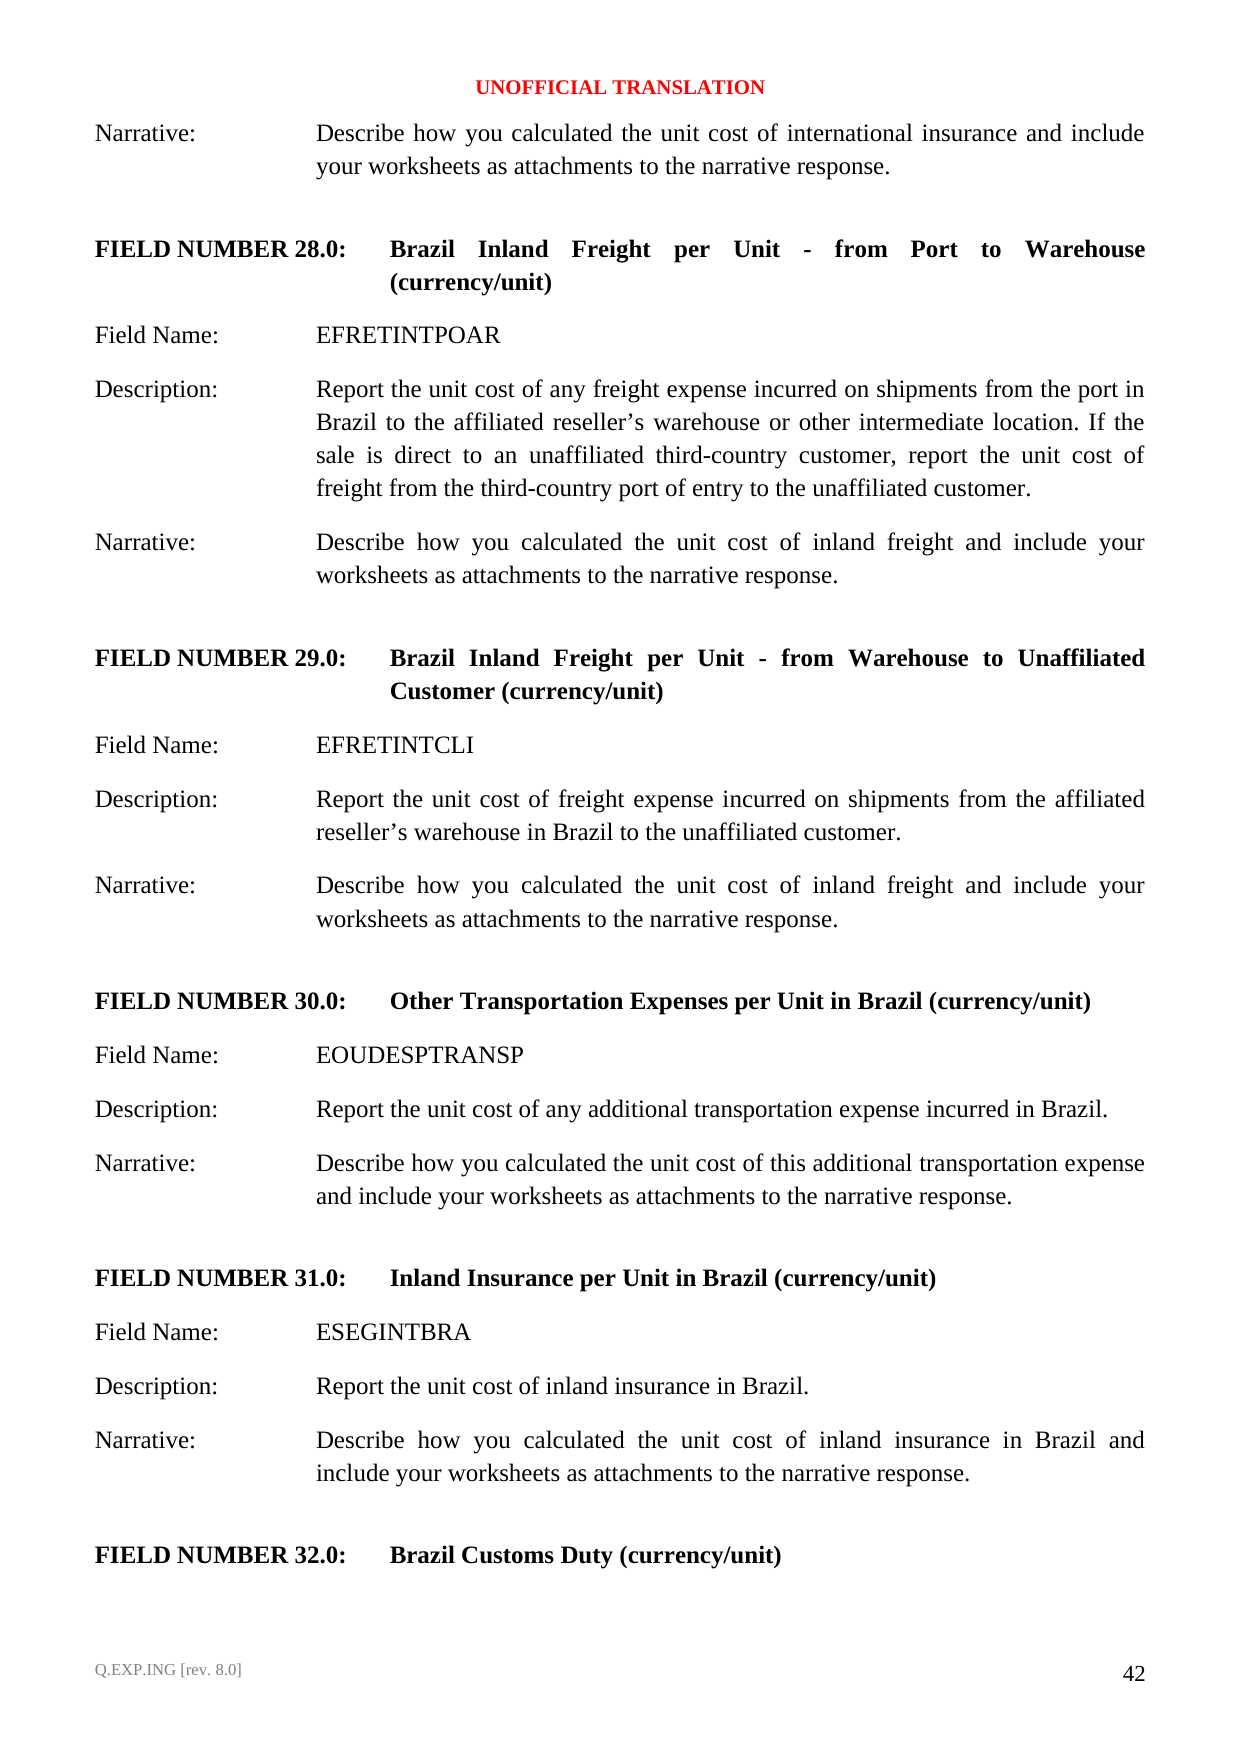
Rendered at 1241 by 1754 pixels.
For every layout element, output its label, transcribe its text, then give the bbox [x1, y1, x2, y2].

text Narrative: Describe how you calculated the unit cost of inland freight and include your worksheets as attachments to the narrative response. [94, 527, 1146, 589]
text Narrative: Describe how you calculated the unit cost of international insurance and include your worksheets as attachments to the narrative response. [94, 118, 1146, 180]
text FIELD NUMBER 31.0: Inland Insurance per Unit in Brazil (currency/unit) [94, 1263, 1146, 1292]
text FIELD NUMBER 28.0: Brazil Inland Freight per Unit - from Port to Warehouse (currency/unit) [94, 234, 1146, 296]
text Field Name: EFRETINTCLI [94, 730, 1146, 759]
text Field Name: EFRETINTPOAR [94, 321, 1146, 349]
text FIELD NUMBER 29.0: Brazil Inland Freight per Unit - from Warehouse to Unaffiliated Customer (currency/unit) [94, 643, 1146, 705]
text Description: Report the unit cost of any freight expense incurred on shipments from the port in Brazil to the affiliated reseller’s warehouse or other intermediate location. If the sale is direct to an unaffiliated third-country customer, report the unit cost of freight from the third-country port of entry to the unaffiliated customer. [94, 374, 1146, 502]
text Narrative: Describe how you calculated the unit cost of inland freight and include your worksheets as attachments to the narrative response. [94, 871, 1146, 932]
text Description: Report the unit cost of any additional transportation expense incurred in Brazil. [94, 1094, 1146, 1123]
text Field Name: ESEGINTBRA [94, 1317, 1146, 1346]
text Narrative: Describe how you calculated the unit cost of this additional transportation expense and include your worksheets as attachments to the narrative response. [94, 1148, 1146, 1209]
text Description: Report the unit cost of inland insurance in Brazil. [94, 1371, 1146, 1400]
text FIELD NUMBER 30.0: Other Transportation Expenses per Unit in Brazil (currency/unit) [94, 986, 1146, 1015]
text Description: Report the unit cost of freight expense incurred on shipments from the affiliated reseller’s warehouse in Brazil to the unaffiliated customer. [94, 784, 1146, 846]
text Narrative: Describe how you calculated the unit cost of inland insurance in Brazil and include your worksheets as attachments to the narrative response. [94, 1425, 1146, 1487]
text FIELD NUMBER 32.0: Brazil Customs Duty (currency/unit) [94, 1541, 1146, 1569]
text Field Name: EOUDESPTRANSP [94, 1040, 1146, 1069]
